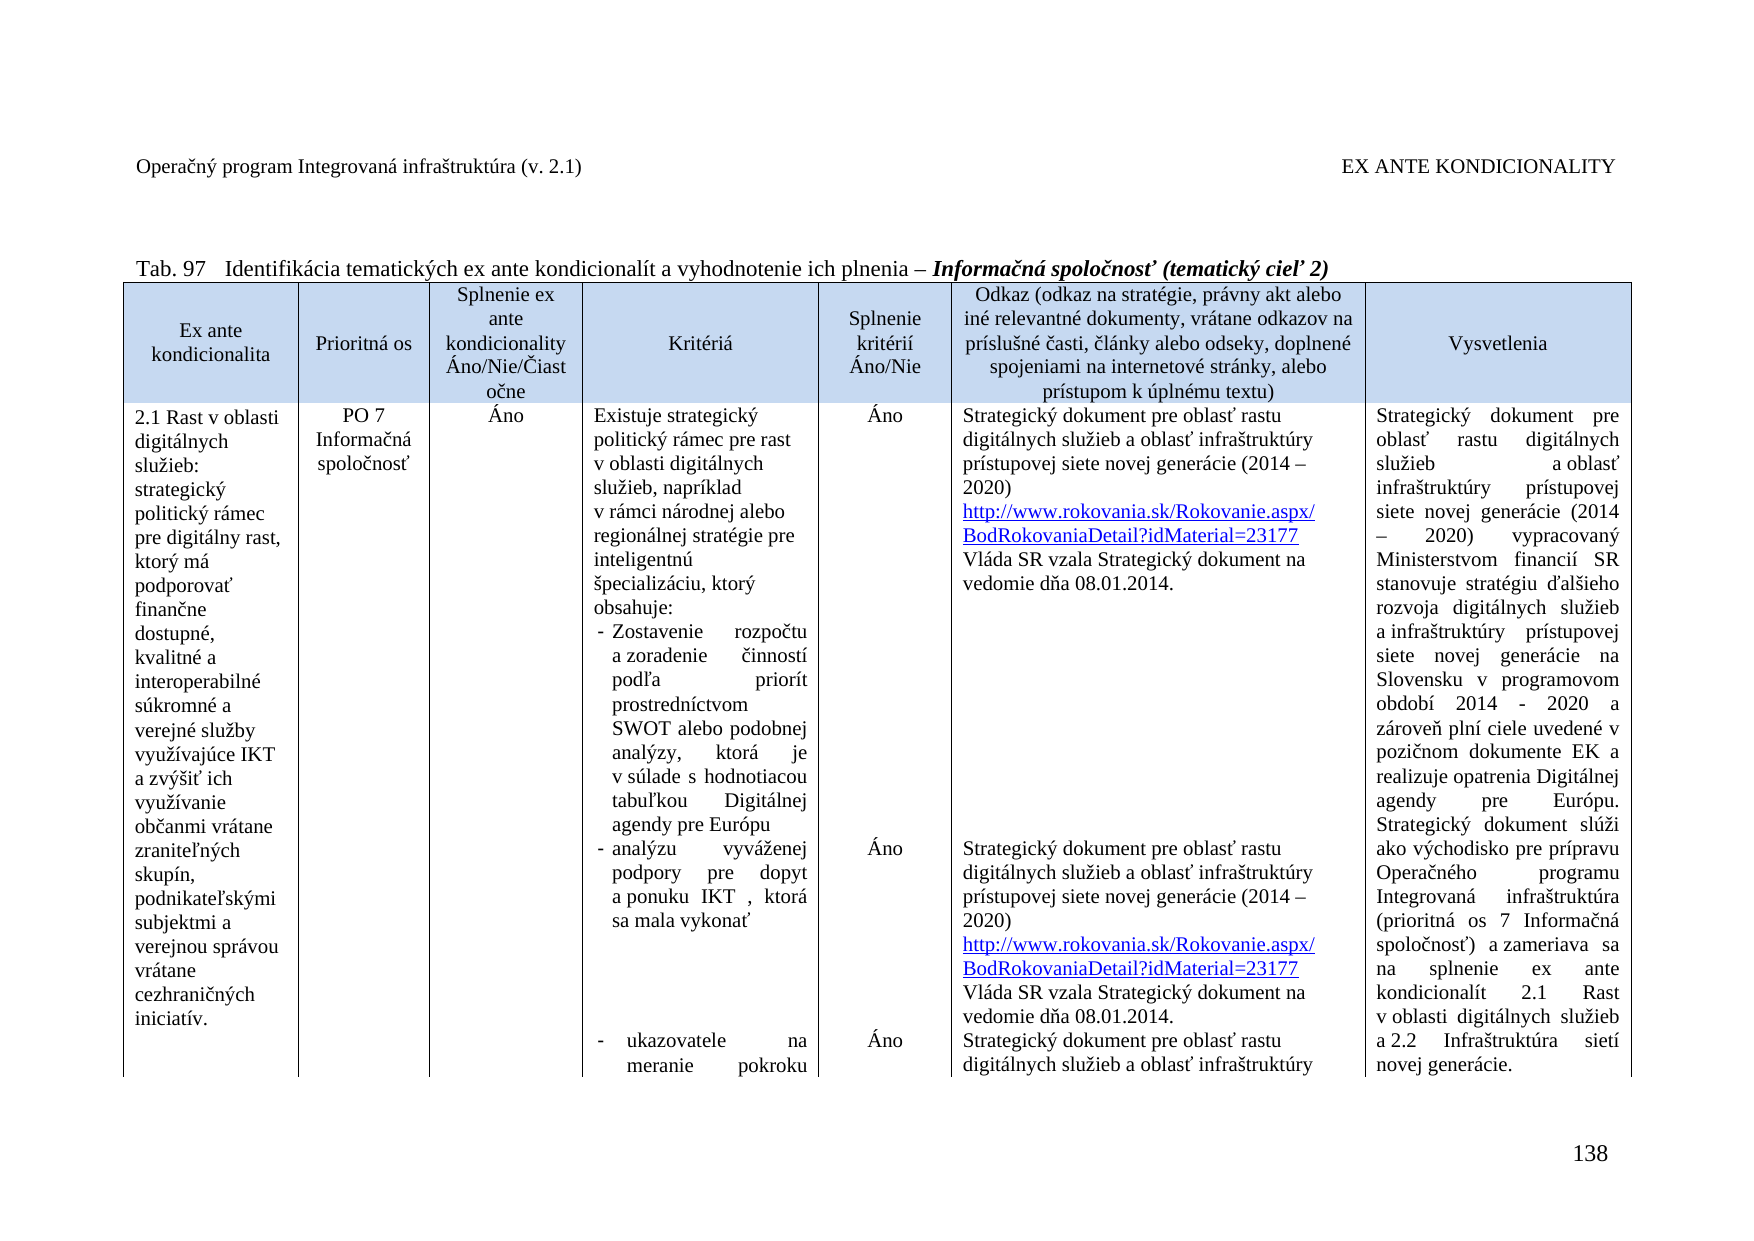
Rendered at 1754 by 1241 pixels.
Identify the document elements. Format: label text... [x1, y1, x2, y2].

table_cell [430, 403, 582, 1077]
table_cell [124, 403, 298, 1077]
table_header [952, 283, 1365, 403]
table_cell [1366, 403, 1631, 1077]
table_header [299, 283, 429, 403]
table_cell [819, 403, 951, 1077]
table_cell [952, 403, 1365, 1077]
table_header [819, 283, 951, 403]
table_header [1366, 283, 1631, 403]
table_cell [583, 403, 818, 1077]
text Identifikácia tematických ex ante kondicionalít a vyhodnotenie ich plnenia – Informačná spoločnosť (tematický cieľ 2) [136, 255, 1618, 282]
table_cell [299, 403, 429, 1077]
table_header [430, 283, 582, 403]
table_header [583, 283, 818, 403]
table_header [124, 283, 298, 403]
